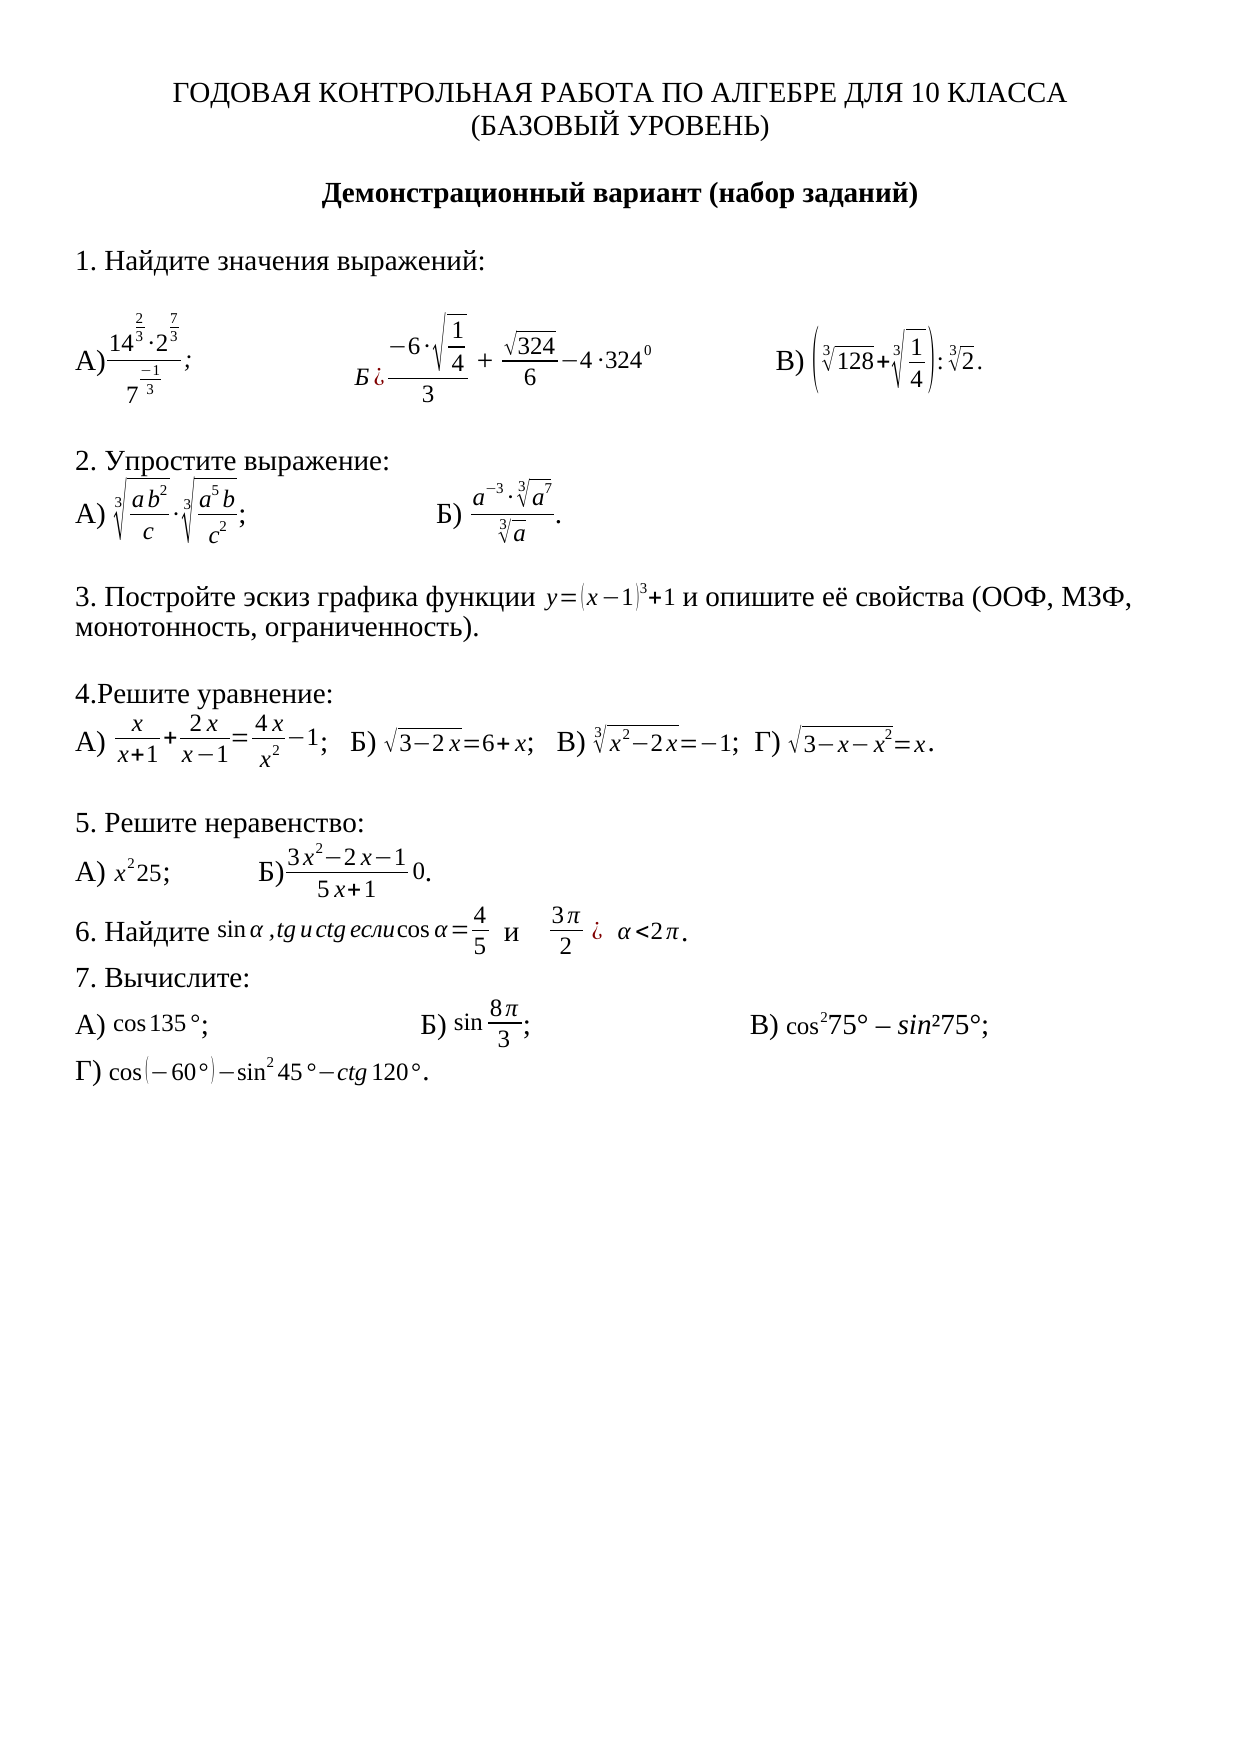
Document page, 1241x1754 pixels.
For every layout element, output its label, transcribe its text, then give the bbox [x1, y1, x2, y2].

text ГОДОВАЯ КОНТРОЛЬНАЯ РАБОТА ПО АЛГЕБРЕ ДЛЯ 10 КЛАССА [75, 75, 1165, 108]
list А) ; Б) ; В) ; Г) . [75, 709, 1165, 772]
text (БАЗОВЫЙ УРОВЕНЬ) [75, 108, 1165, 142]
text Демонстрационный вариант (набор заданий) [75, 176, 1165, 209]
text 1. Найдите значения выражений: [75, 243, 1165, 276]
list Г) . [75, 1053, 1165, 1087]
list 4.Решите уравнение: [75, 676, 1165, 709]
list 6. Найдите и . [75, 902, 1165, 961]
list 7. Вычислите: [75, 961, 1165, 994]
list А) ; Б). [75, 839, 1165, 902]
list А) ; Б) . [75, 477, 1165, 548]
list 5. Решите неравенство: [75, 806, 1165, 839]
text 3. Постройте эскиз графика функции и опишите её свойства (ООФ, МЗФ, монотонность, ограниченность). [75, 582, 1165, 642]
list А) ; Б) ; В) 75° – sin²75°; [75, 994, 1165, 1053]
list А) + В) [75, 310, 1165, 409]
list 2. Упростите выражение: [75, 443, 1165, 477]
